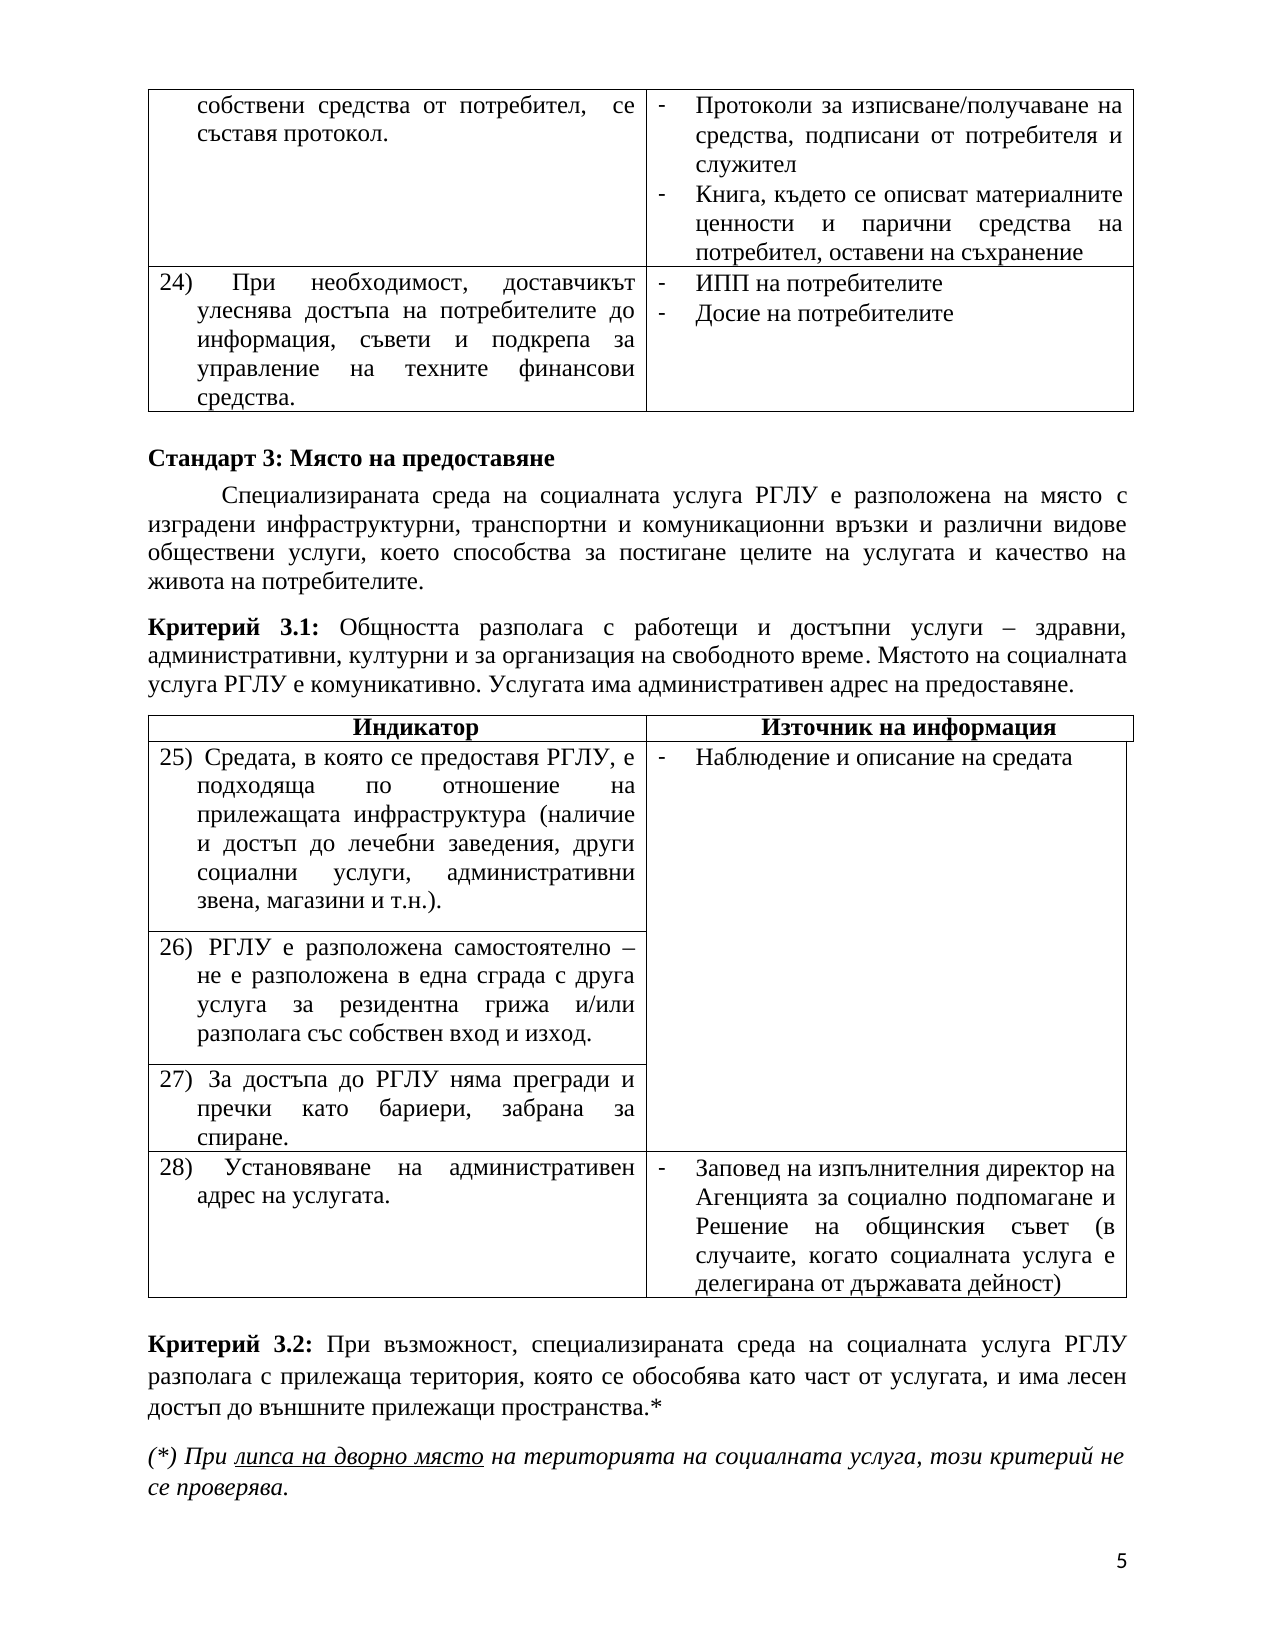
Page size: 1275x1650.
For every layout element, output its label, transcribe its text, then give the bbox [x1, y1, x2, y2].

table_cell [647, 90, 1133, 266]
table_cell При необходимост, доставчикът улеснява достъпа на потребителите до информация, съвети и подкрепа за управление на техните финансови средства. [149, 267, 646, 411]
table_cell За достъпа до РГЛУ няма прегради и пречки като бариери, забрана за спиране. [149, 1065, 646, 1151]
text Стандарт 3: Място на предоставяне [148, 443, 1127, 471]
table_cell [149, 90, 646, 266]
table_cell Установяване на административен адрес на услугата. [149, 1152, 646, 1297]
table_cell РГЛУ е разположена самостоятелно – не е разположена в една сграда с друга услуга за резидентна грижа и/или разполага със собствен вход и изход. [149, 932, 646, 1063]
list Специализираната среда на социалната услуга РГЛУ е разположена на място с изградени инфраструктурни, транспортни и комуникационни връзки и различни видове обществени услуги, което способства за постигане целите на услугата и качество на живота на потребителите. [148, 480, 1127, 595]
text (*) При липса на дворно място на територията на социалната услуга, този критерий не се проверява. [148, 1441, 1127, 1501]
table_header Индикатор [149, 716, 646, 741]
table_header Източник на информация [647, 716, 1133, 741]
text Критерий 3.1: Общността разполага с работещи и достъпни услуги – здравни, административни, културни и за организация на свободното време. Мястото на социалната услуга РГЛУ е комуникативно. Услугата има административен адрес на предоставяне. [148, 612, 1127, 698]
table_cell Средата, в която се предоставя РГЛУ, е подходяща по отношение на прилежащата инфраструктура (наличие и достъп до лечебни заведения, други социални услуги, административни звена, магазини и т.н.). [149, 742, 646, 931]
text Критерий 3.2: При възможност, специализираната среда на социалната услуга РГЛУ разполага с прилежаща територия, която се обособява като част от услугата, и има лесен достъп до външните прилежащи пространства.* [148, 1329, 1127, 1421]
table_cell Наблюдение и описание на средата [647, 742, 1126, 1151]
table_cell ИПП на потребителите Досие на потребителите [647, 267, 1133, 411]
table_cell Заповед на изпълнителния директор на Агенцията за социално подпомагане и Решение на общинския съвет (в случаите, когато социалната услуга е делегирана от държавата дейност) [647, 1152, 1126, 1297]
